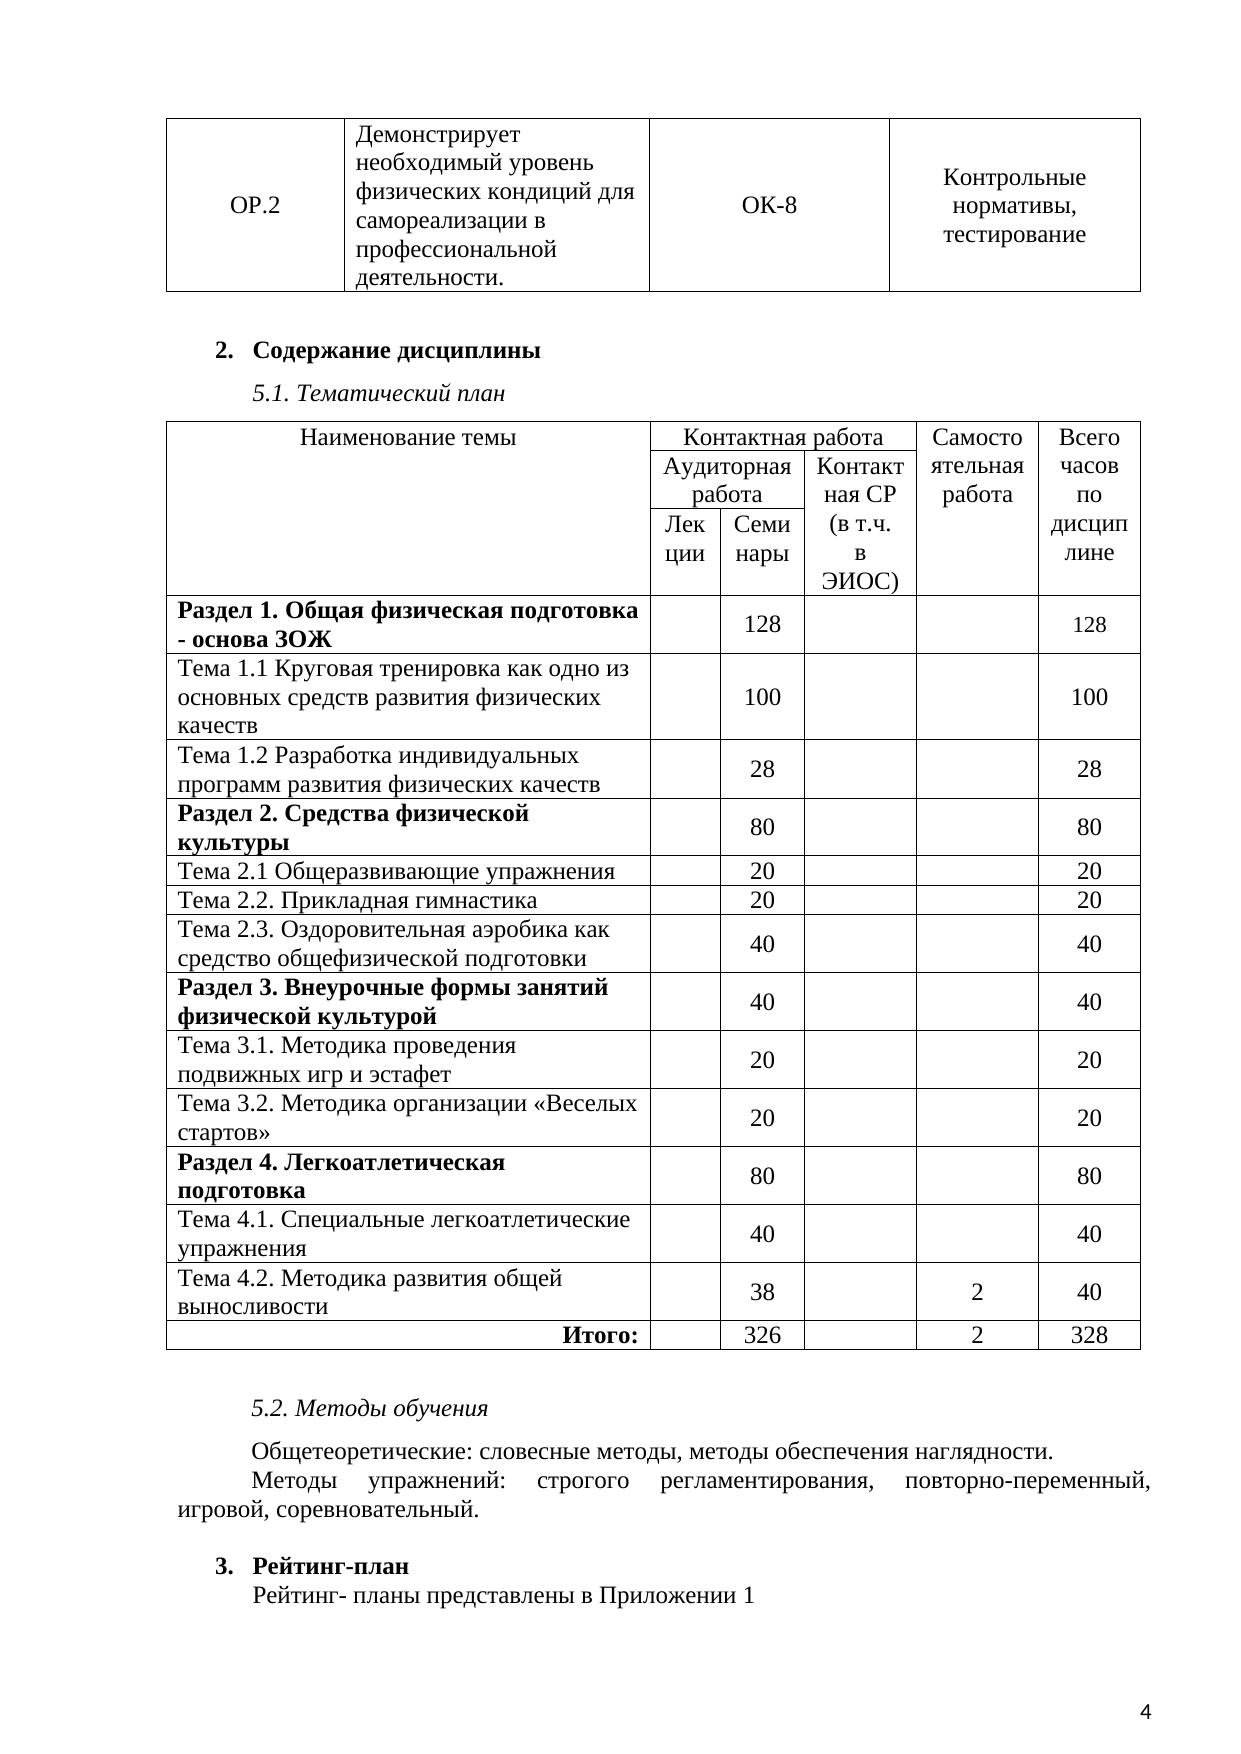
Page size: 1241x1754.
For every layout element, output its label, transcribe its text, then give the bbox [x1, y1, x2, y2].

table_cell Контрольные нормативы, тестирование [890, 119, 1140, 291]
table_cell 20 [721, 886, 804, 914]
table_cell Тема 2.1 Общеразвивающие упражнения [167, 856, 650, 885]
table_cell Тема 3.2. Методика организации «Веселых стартов» [167, 1089, 650, 1146]
table_cell [805, 1031, 916, 1088]
table_cell [805, 1089, 916, 1146]
table_cell Демонстрирует необходимый уровень физических кондиций для самореализации в профессиональной деятельности. [345, 119, 649, 291]
table_cell [917, 915, 1038, 972]
table_cell [651, 1263, 720, 1320]
table_cell [917, 1147, 1038, 1204]
table_cell [917, 1031, 1038, 1088]
table_cell 20 [1039, 1031, 1140, 1088]
table_cell [651, 1321, 720, 1349]
table_cell 28 [1039, 740, 1140, 797]
table_cell Семинары [721, 509, 804, 594]
table_cell 40 [1039, 1263, 1140, 1320]
table_cell 328 [1039, 1321, 1140, 1349]
table_cell 80 [1039, 799, 1140, 855]
table_cell [651, 1205, 720, 1262]
table_cell Лекции [651, 509, 720, 594]
table_cell 40 [721, 973, 804, 1030]
table_cell 28 [721, 740, 804, 797]
table_cell Раздел 1. Общая физическая подготовка - основа ЗОЖ [167, 596, 650, 653]
table_cell [651, 886, 720, 914]
table_cell 20 [721, 1031, 804, 1088]
table_cell Раздел 3. Внеурочные формы занятий физической культурой [167, 973, 650, 1030]
table_cell [651, 1147, 720, 1204]
table_cell [805, 1263, 916, 1320]
table_cell [805, 1321, 916, 1349]
table_cell 100 [1039, 654, 1140, 739]
table_cell Тема 1.2 Разработка индивидуальных программ развития физических качеств [167, 740, 650, 797]
table_cell [805, 856, 916, 885]
table_cell [651, 799, 720, 855]
table_cell [917, 856, 1038, 885]
text Общетеоретические: словесные методы, методы обеспечения наглядности. [177, 1436, 1152, 1465]
table_cell Контактная СР (в т.ч. в ЭИОС) [805, 451, 916, 594]
table_cell [805, 1205, 916, 1262]
table_cell [917, 740, 1038, 797]
table_cell ОР.2 [167, 119, 344, 291]
table_cell 40 [1039, 973, 1140, 1030]
table_cell [651, 915, 720, 972]
table_cell 20 [721, 1089, 804, 1146]
table_cell 40 [721, 915, 804, 972]
table_cell 40 [1039, 1205, 1140, 1262]
table_header Наименование темы [167, 422, 650, 594]
table_cell [651, 1089, 720, 1146]
table_cell [917, 973, 1038, 1030]
table_cell 80 [721, 799, 804, 855]
table_cell Тема 3.1. Методика проведения подвижных игр и эстафет [167, 1031, 650, 1088]
table_cell Раздел 2. Средства физической культуры [167, 799, 650, 855]
table_cell Итого: [167, 1321, 650, 1349]
table_cell 326 [721, 1321, 804, 1349]
table_cell ОК-8 [650, 119, 889, 291]
table_cell [805, 799, 916, 855]
table_header Самостоятельная работа [917, 422, 1038, 594]
table_cell [805, 915, 916, 972]
list 5.1. Тематический план [252, 378, 1152, 407]
table_cell Тема 4.1. Специальные легкоатлетические упражнения [167, 1205, 650, 1262]
table_cell [805, 596, 916, 653]
table_cell 128 [1039, 596, 1140, 653]
table_cell 2 [917, 1263, 1038, 1320]
table_cell Аудиторная работа [651, 451, 804, 508]
table_cell [805, 654, 916, 739]
table_cell [917, 799, 1038, 855]
table_cell 20 [1039, 886, 1140, 914]
table_cell 38 [721, 1263, 804, 1320]
table_cell [917, 654, 1038, 739]
table_cell 100 [721, 654, 804, 739]
table_cell 20 [1039, 856, 1140, 885]
table_cell 80 [721, 1147, 804, 1204]
table_cell [805, 740, 916, 797]
table_cell 2 [917, 1321, 1038, 1349]
table_cell [651, 654, 720, 739]
list Рейтинг-план [215, 1551, 1152, 1580]
table_cell Тема 4.2. Методика развития общей выносливости [167, 1263, 650, 1320]
table_cell [651, 596, 720, 653]
table_cell [917, 1089, 1038, 1146]
table_cell Тема 2.2. Прикладная гимнастика [167, 886, 650, 914]
table_cell [651, 1031, 720, 1088]
table_cell [917, 1205, 1038, 1262]
table_cell [917, 596, 1038, 653]
table_cell 40 [721, 1205, 804, 1262]
text Методы упражнений: строгого регламентирования, повторно-переменный, игровой, соревновательный. [177, 1465, 1152, 1522]
table_cell Тема 1.1 Круговая тренировка как одно из основных средств развития физических качеств [167, 654, 650, 739]
list Рейтинг- планы представлены в Приложении 1 [252, 1580, 1152, 1609]
table_cell 20 [721, 856, 804, 885]
table_cell Раздел 4. Легкоатлетическая подготовка [167, 1147, 650, 1204]
table_cell [651, 740, 720, 797]
table_cell [917, 886, 1038, 914]
table_cell [805, 886, 916, 914]
table_cell Тема 2.3. Оздоровительная аэробика как средство общефизической подготовки [167, 915, 650, 972]
table_header Контактная работа [651, 422, 916, 450]
table_cell 128 [721, 596, 804, 653]
text 5.2. Методы обучения [177, 1393, 1152, 1422]
table_cell 80 [1039, 1147, 1140, 1204]
table_cell [651, 856, 720, 885]
table_header Всего часов по дисциплине [1039, 422, 1140, 594]
table_cell [805, 973, 916, 1030]
table_cell 40 [1039, 915, 1140, 972]
list Содержание дисциплины [215, 335, 1152, 363]
table_cell 20 [1039, 1089, 1140, 1146]
table_cell [805, 1147, 916, 1204]
table_cell [651, 973, 720, 1030]
